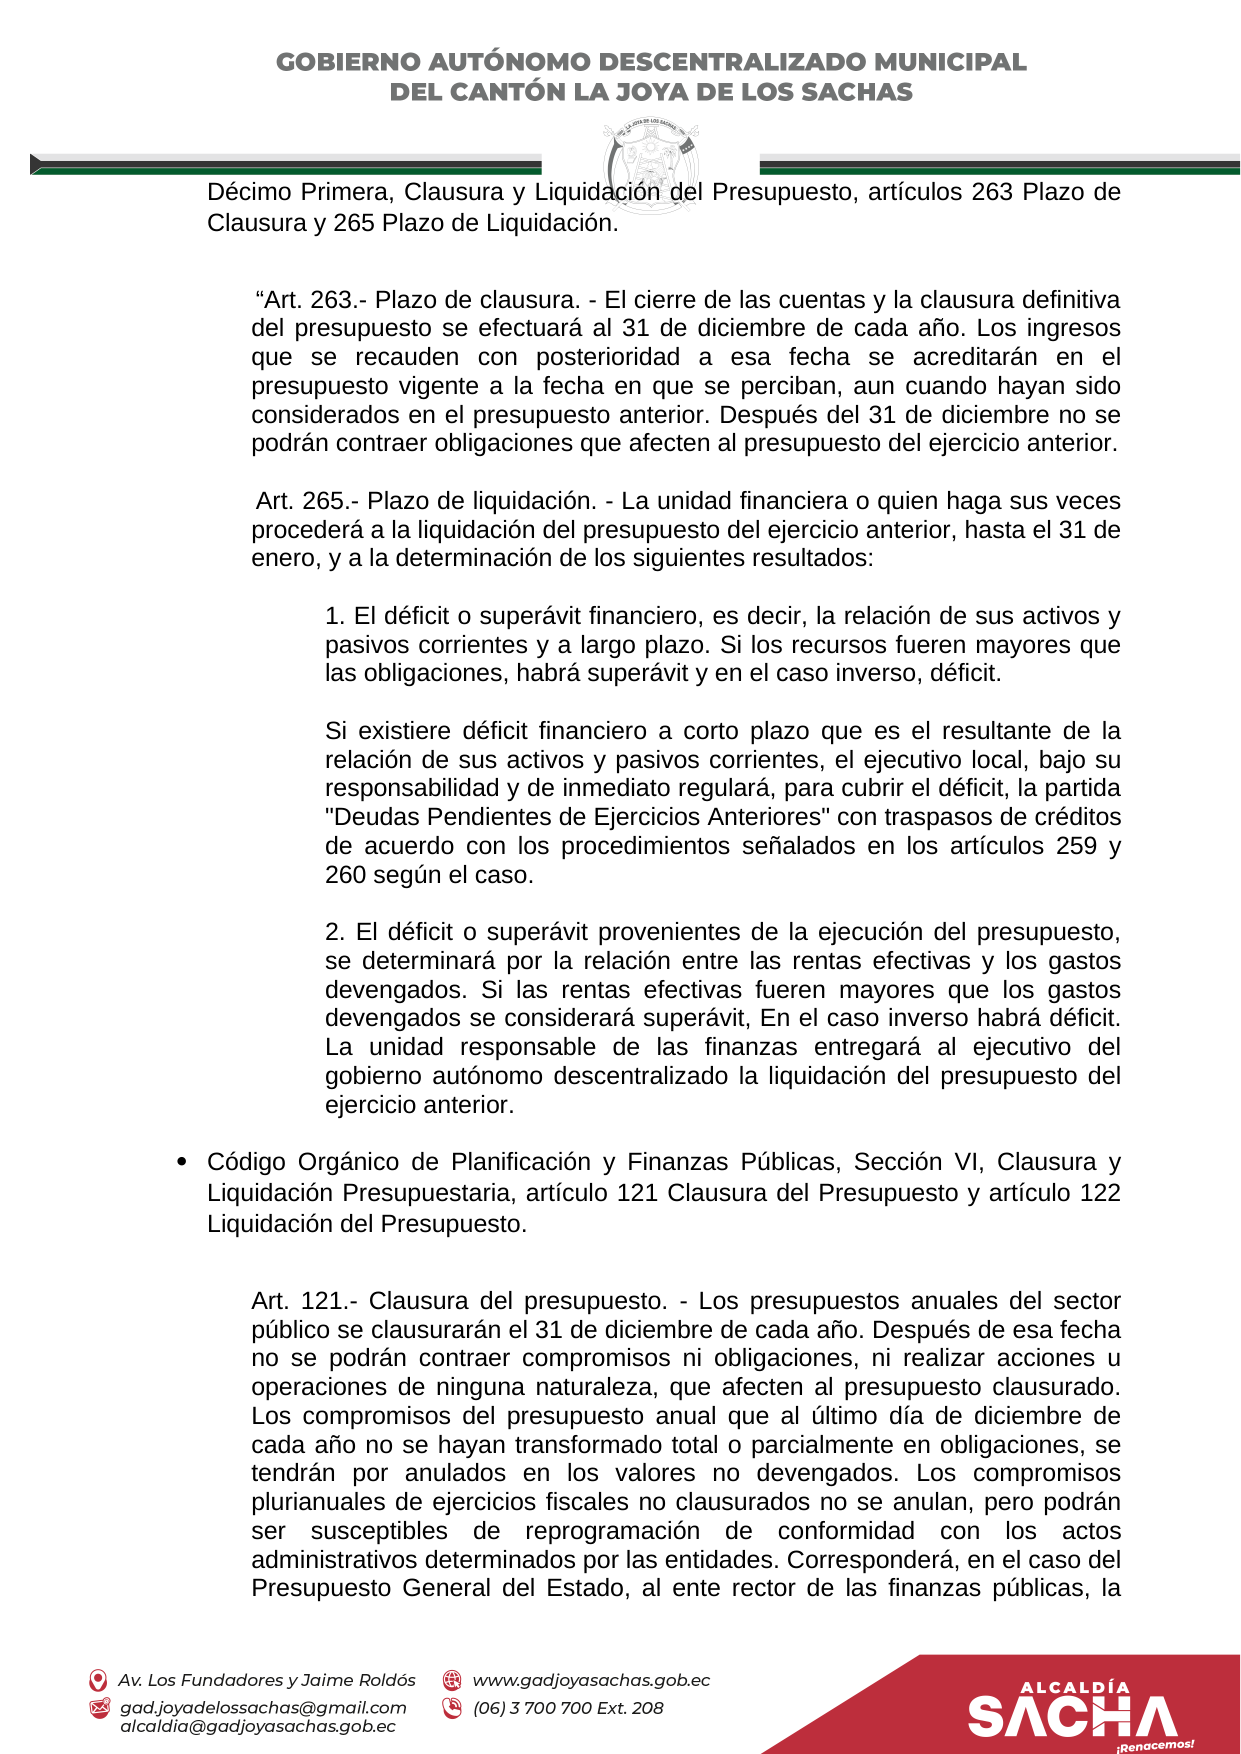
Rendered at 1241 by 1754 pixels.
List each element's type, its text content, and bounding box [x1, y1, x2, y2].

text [251, 1286, 1123, 1602]
picture [30, 15, 1241, 1754]
text 1. El déficit o superávit financiero, es decir, la relación de sus activos y pasivos corrientes y a largo plazo. Si los recursos fueren mayores que las obligaciones, habrá superávit y en el caso inverso, déficit. [325, 601, 1123, 687]
list Código Orgánico de Planificación y Finanzas Públicas, Sección VI, Clausura y Liquidación Presupuestaria, artículo 121 Clausura del Presupuesto y artículo 122 Liquidación del Presupuesto. [177, 1147, 1123, 1238]
text “Art. 263.- Plazo de clausura. - El cierre de las cuentas y la clausura definitiva del presupuesto se efectuará al 31 de diciembre de cada año. Los ingresos que se recauden con posterioridad a esa fecha se acreditarán en el presupuesto vigente a la fecha en que se perciban, aun cuando hayan sido considerados en el presupuesto anterior. Después del 31 de diciembre no se podrán contraer obligaciones que afecten al presupuesto del ejercicio anterior. [251, 285, 1123, 457]
text 2. El déficit o superávit provenientes de la ejecución del presupuesto, se determinará por la relación entre las rentas efectivas y los gastos devengados. Si las rentas efectivas fueren mayores que los gastos devengados se considerará superávit, En el caso inverso habrá déficit. La unidad responsable de las finanzas entregará al ejecutivo del gobierno autónomo descentralizado la liquidación del presupuesto del ejercicio anterior. [325, 917, 1123, 1118]
text Si existiere déficit financiero a corto plazo que es el resultante de la relación de sus activos y pasivos corrientes, el ejecutivo local, bajo su responsabilidad y de inmediato regulará, para cubrir el déficit, la partida "Deudas Pendientes de Ejercicios Anteriores" con traspasos de créditos de acuerdo con los procedimientos señalados en los artículos 259 y 260 según el caso. [325, 716, 1123, 888]
text Art. 265.- Plazo de liquidación. - La unidad financiera o quien haga sus veces procederá a la liquidación del presupuesto del ejercicio anterior, hasta el 31 de enero, y a la determinación de los siguientes resultados: [251, 486, 1123, 572]
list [177, 177, 1123, 237]
